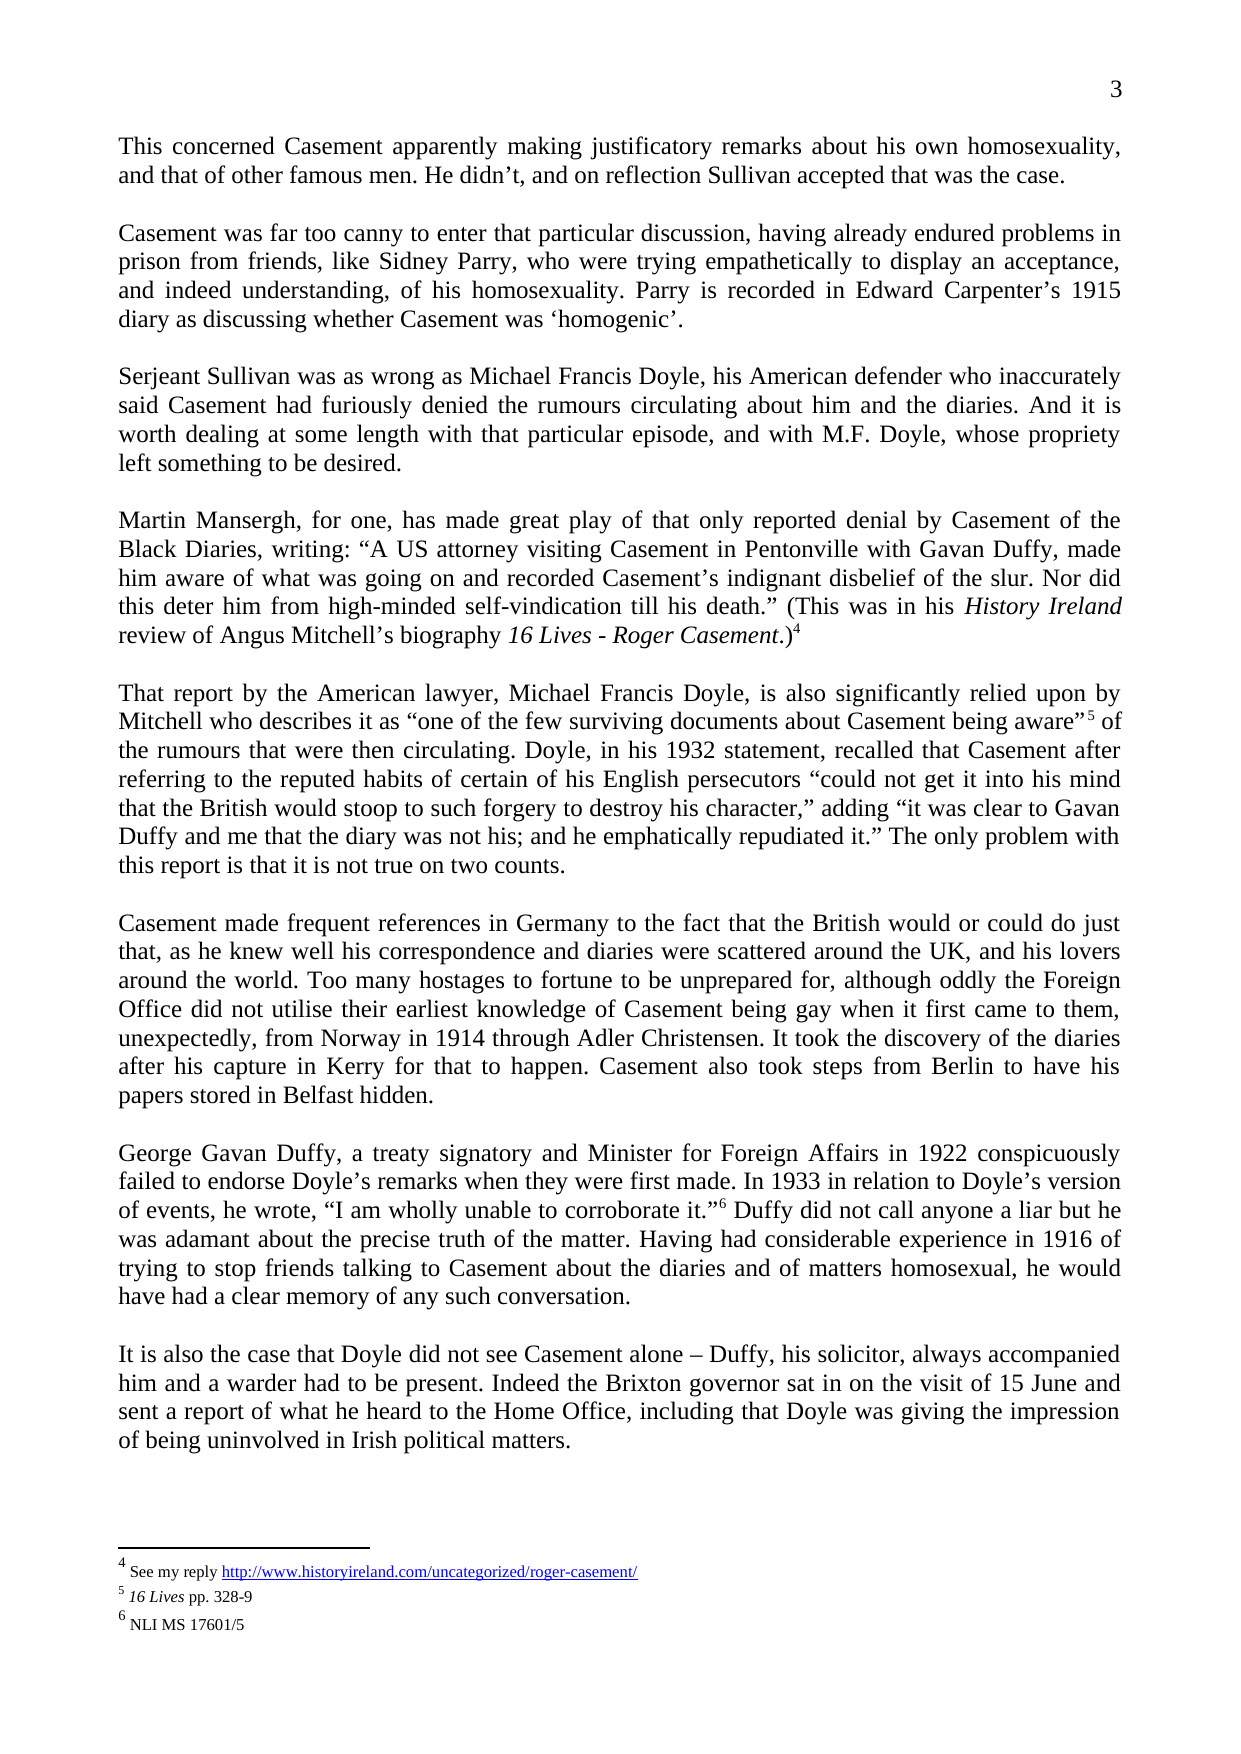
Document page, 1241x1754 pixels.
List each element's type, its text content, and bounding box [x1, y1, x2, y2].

text Casement was far too canny to enter that particular discussion, having already endured problems in prison from friends, like Sidney Parry, who were trying empathetically to display an acceptance, and indeed understanding, of his homosexuality. Parry is recorded in Edward Carpenter’s 1915 diary as discussing whether Casement was ‘homogenic’. [118, 218, 1122, 333]
text It is also the case that Doyle did not see Casement alone – Duffy, his solicitor, always accompanied him and a warder had to be present. Indeed the Brixton governor sat in on the visit of 15 June and sent a report of what he heard to the Home Office, including that Doyle was giving the impression of being uninvolved in Irish political matters. [118, 1339, 1122, 1454]
text George Gavan Duffy, a treaty signatory and Minister for Foreign Affairs in 1922 conspicuously failed to endorse Doyle’s remarks when they were first made. In 1933 in relation to Doyle’s version of events, he wrote, “I am wholly unable to corroborate it.” Duffy did not call anyone a liar but he was adamant about the precise truth of the matter. Having had considerable experience in 1916 of trying to stop friends talking to Casement about the diaries and of matters homosexual, he would have had a clear memory of any such conversation. [118, 1138, 1122, 1310]
text Serjeant Sullivan was as wrong as Michael Francis Doyle, his American defender who inaccurately said Casement had furiously denied the rumours circulating about him and the diaries. And it is worth dealing at some length with that particular episode, and with M.F. Doyle, whose propriety left something to be desired. [118, 361, 1122, 476]
text That report by the American lawyer, Michael Francis Doyle, is also significantly relied upon by Mitchell who describes it as “one of the few surviving documents about Casement being aware” of the rumours that were then circulating. Doyle, in his 1932 statement, recalled that Casement after referring to the reputed habits of certain of his English persecutors “could not get it into his mind that the British would stoop to such forgery to destroy his character,” adding “it was clear to Gavan Duffy and me that the diary was not his; and he emphatically repudiated it.” The only problem with this report is that it is not true on two counts. [118, 678, 1122, 879]
text Martin Mansergh, for one, has made great play of that only reported denial by Casement of the Black Diaries, writing: “A US attorney visiting Casement in Pentonville with Gavan Duffy, made him aware of what was going on and recorded Casement’s indignant disbelief of the slur. Nor did this deter him from high-minded self-vindication till his death.” (This was in his History Ireland review of Angus Mitchell’s biography 16 Lives - Roger Casement.) [118, 505, 1122, 649]
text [118, 131, 1122, 189]
text Casement made frequent references in Germany to the fact that the British would or could do just that, as he knew well his correspondence and diaries were scattered around the UK, and his lovers around the world. Too many hostages to fortune to be unprepared for, although oddly the Foreign Office did not utilise their earliest knowledge of Casement being gay when it first came to them, unexpectedly, from Norway in 1914 through Adler Christensen. It took the discovery of the diaries after his capture in Kerry for that to happen. Casement also took steps from Berlin to have his papers stored in Belfast hidden. [118, 908, 1122, 1109]
